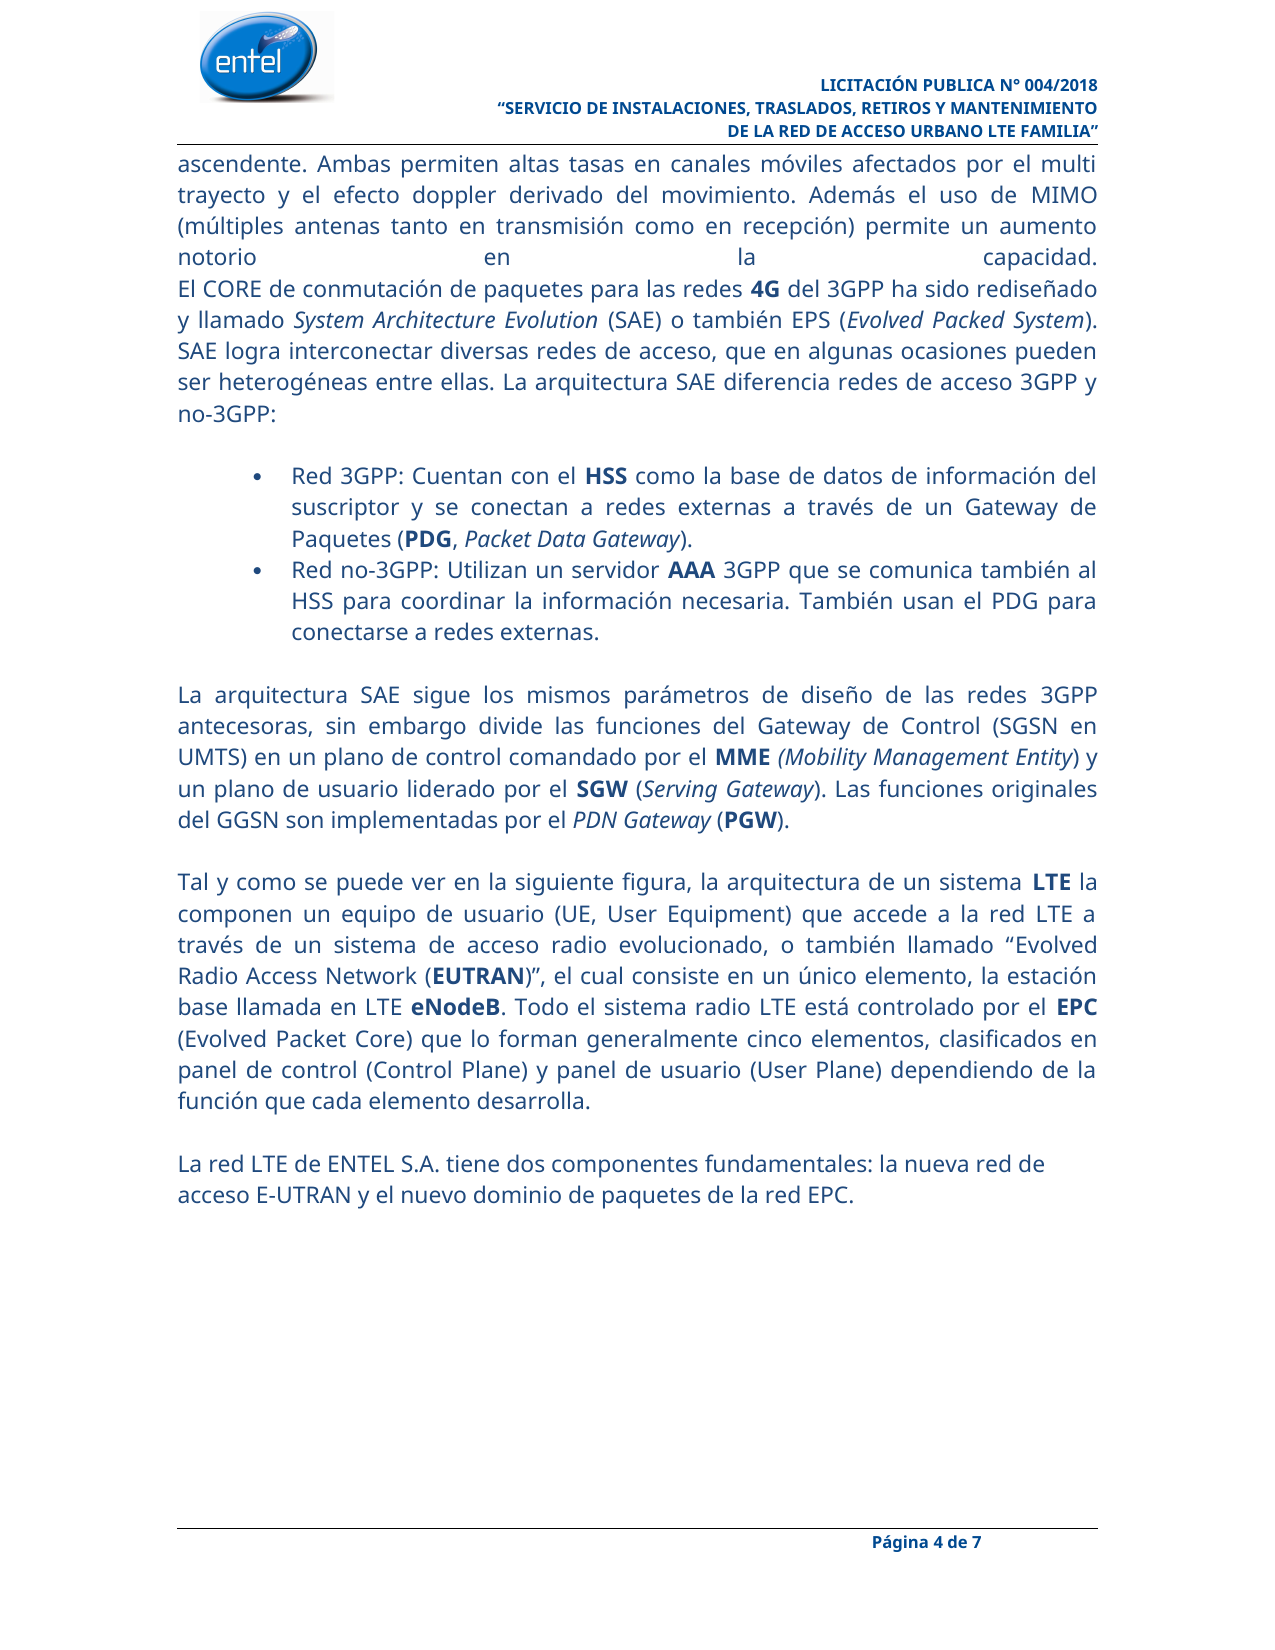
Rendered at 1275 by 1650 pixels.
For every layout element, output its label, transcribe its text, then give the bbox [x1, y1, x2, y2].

list Red no-3GPP: Utilizan un servidor AAA 3GPP que se comunica también al HSS para coordinar la información necesaria. También usan el PDG para conectarse a redes externas. [254, 554, 1098, 648]
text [177, 148, 1098, 429]
picture [199, 11, 335, 103]
text La arquitectura SAE sigue los mismos parámetros de diseño de las redes 3GPP antecesoras, sin embargo divide las funciones del Gateway de Control (SGSN en UMTS) en un plano de control comandado por el MME (Mobility Management Entity) y un plano de usuario liderado por el SGW (Serving Gateway). Las funciones originales del GGSN son implementadas por el PDN Gateway (PGW). [177, 679, 1098, 835]
list Red 3GPP: Cuentan con el HSS como la base de datos de información del suscriptor y se conectan a redes externas a través de un Gateway de Paquetes (PDG, Packet Data Gateway). [254, 460, 1098, 554]
text Tal y como se puede ver en la siguiente figura, la arquitectura de un sistema LTE la componen un equipo de usuario (UE, User Equipment) que accede a la red LTE a través de un sistema de acceso radio evolucionado, o también llamado “Evolved Radio Access Network (EUTRAN)”, el cual consiste en un único elemento, la estación base llamada en LTE eNodeB. Todo el sistema radio LTE está controlado por el EPC (Evolved Packet Core) que lo forman generalmente cinco elementos, clasificados en panel de control (Control Plane) y panel de usuario (User Plane) dependiendo de la función que cada elemento desarrolla. [177, 866, 1098, 1116]
text La red LTE de ENTEL S.A. tiene dos componentes fundamentales: la nueva red de acceso E-UTRAN y el nuevo dominio de paquetes de la red EPC. [177, 1148, 1098, 1210]
